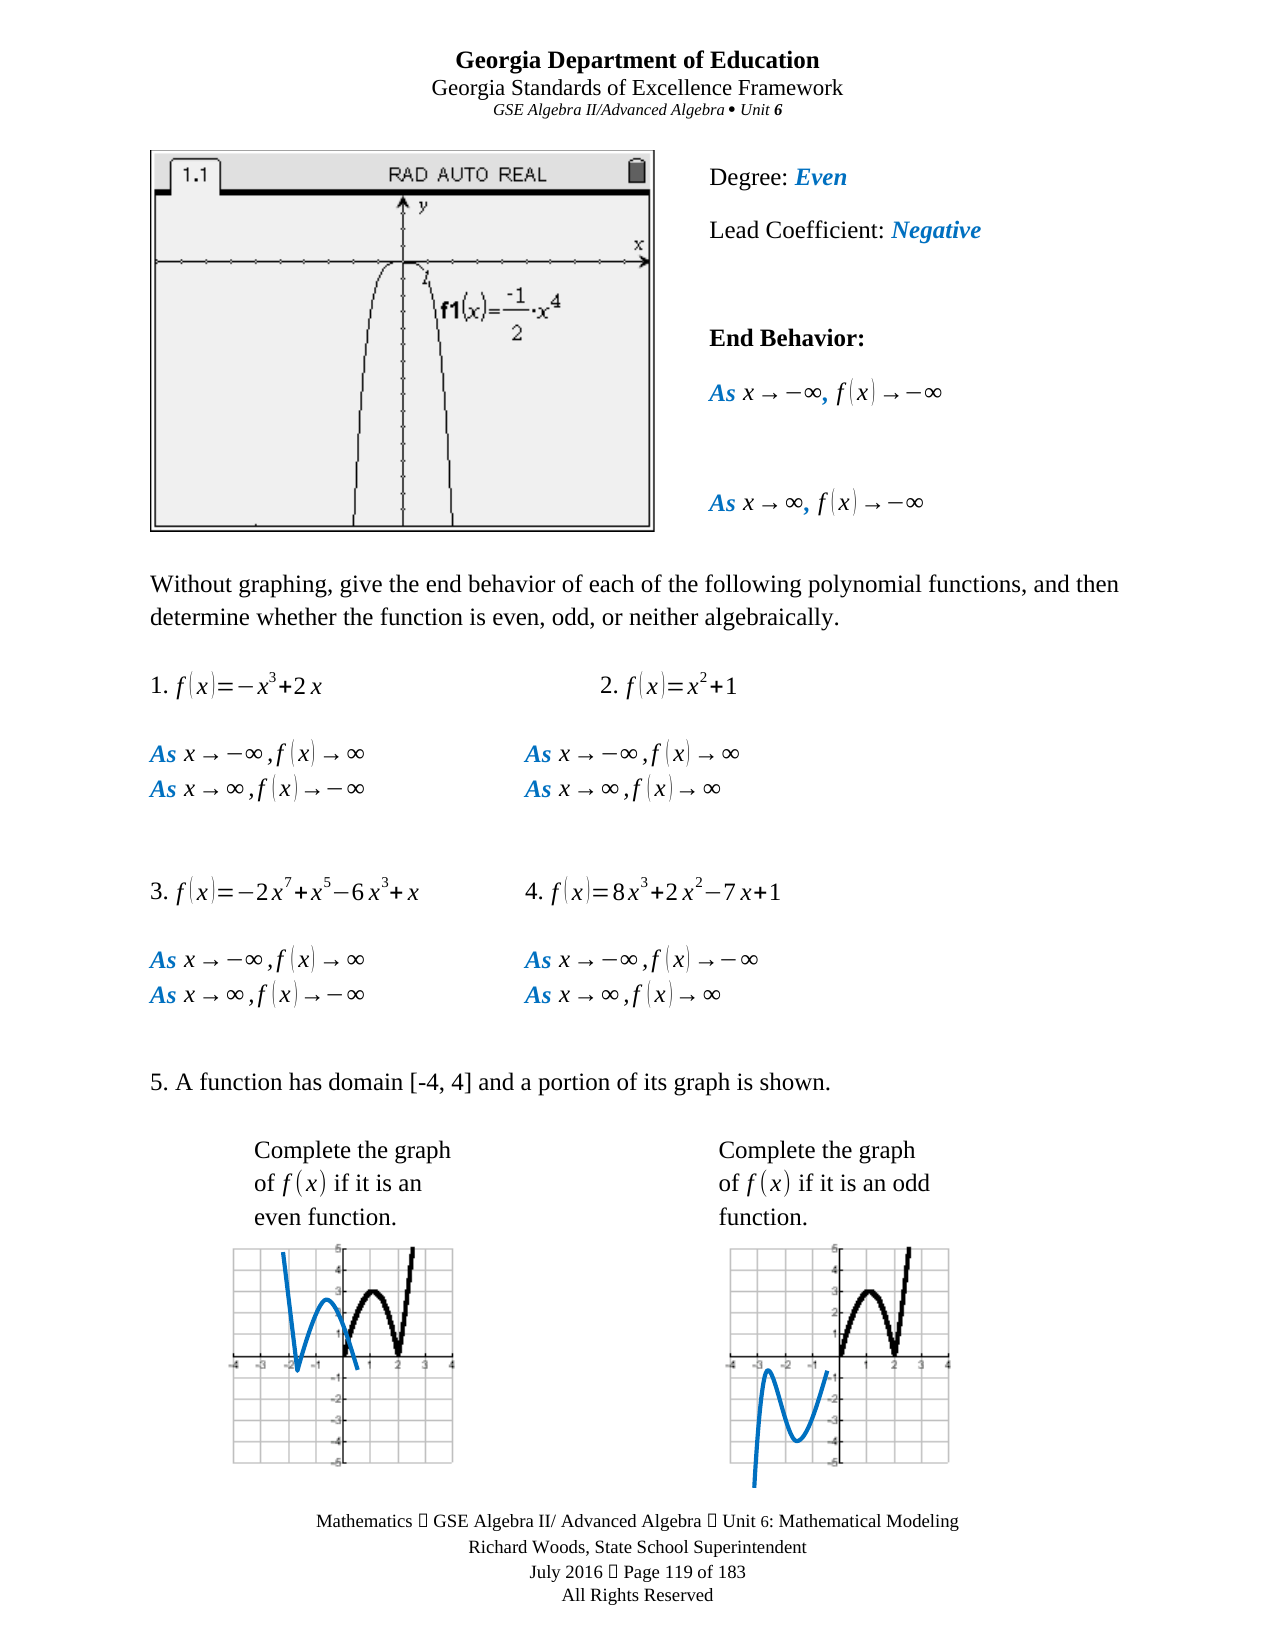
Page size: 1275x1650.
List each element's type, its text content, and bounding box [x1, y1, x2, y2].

picture [703, 1223, 973, 1485]
text 5. A function has domain [-4, 4] and a portion of its graph is shown. [150, 1067, 1125, 1096]
text 3. 4. [150, 874, 1125, 907]
picture [206, 1223, 474, 1486]
text Without graphing, give the end behavior of each of the following polynomial functions, and then determine whether the function is even, odd, or neither algebraically. [150, 569, 1125, 631]
text As As [150, 773, 1125, 803]
text As As [150, 979, 1125, 1009]
text 1. 2. [150, 668, 1125, 701]
text As As [150, 738, 1125, 769]
text As As [150, 944, 1125, 974]
